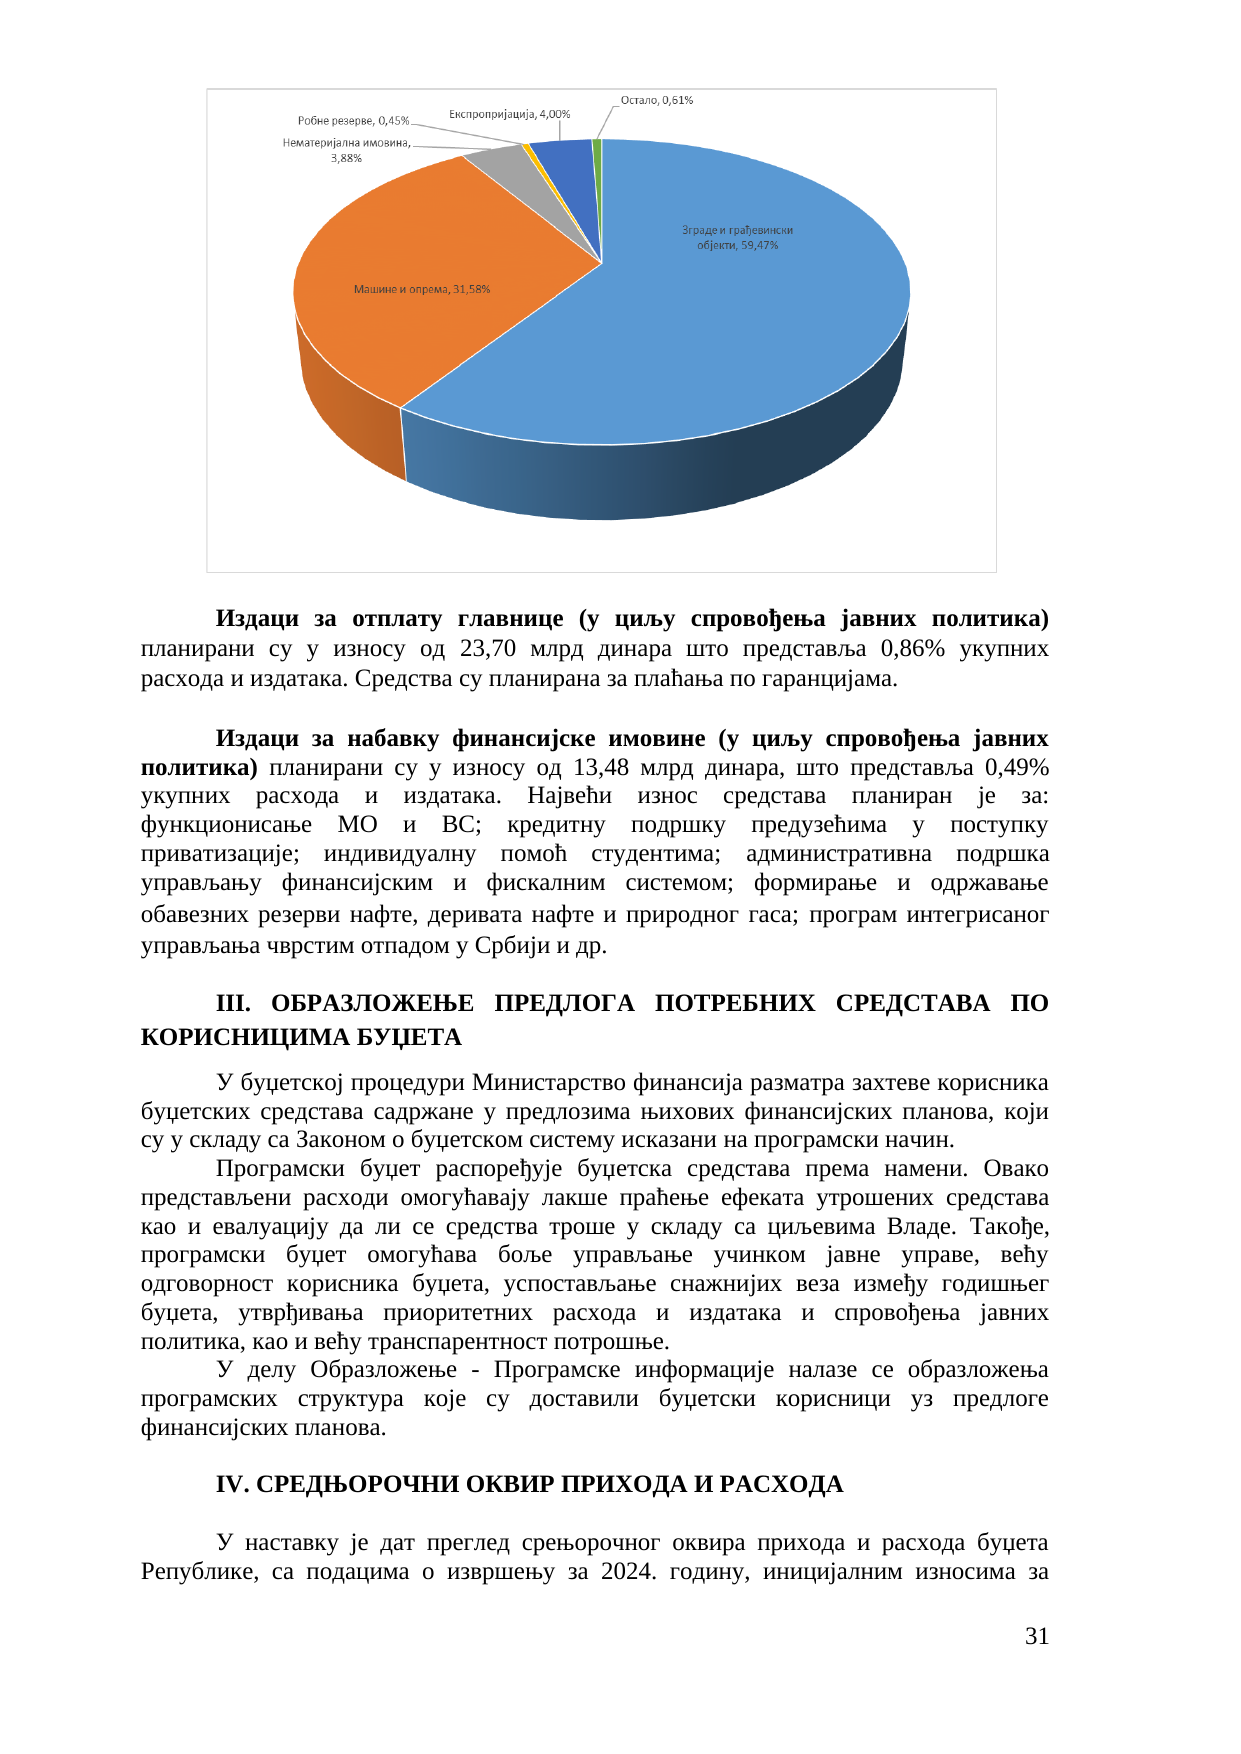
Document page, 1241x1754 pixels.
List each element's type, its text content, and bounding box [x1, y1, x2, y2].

text Издаци за отплату главнице (у циљу спровођења јавних политика) планирани су у износу од 23,70 млрд динара што представља 0,86% укупних расхода и издатака. Средства су планирана за плаћања по гаранцијама. [141, 603, 1050, 692]
text IV. СРЕДЊОРОЧНИ ОКВИР ПРИХОДА И РАСХОДА [141, 1469, 1050, 1498]
text Издаци за набавку финансијске имовине (у циљу спровођења јавних политика) планирани су у износу од 13,48 млрд динара, што представља 0,49% укупних расхода и издатака. Највећи износ средстава планиран је за: функционисање МО и ВС; кредитну подршку предузећима у поступку приватизације; индивидуалну помоћ студентима; административна подршка управљању финансијским и фискалним системом; формирање и одржавање обавезних резерви нафте, деривата нафте и природног гаса; програм интегрисаног управљања чврстим отпадом у Србији и др. [141, 723, 1050, 958]
text У буџетској процедури Министарство финансија разматра захтеве корисника буџетских средстава садржане у предлозима њихових финансијских планова, који су у складу са Законом о буџетском систему исказани на програмски начин. [141, 1067, 1050, 1153]
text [141, 1527, 1050, 1584]
text У делу Образложење - Програмске информације налазе се образложења програмских структура које су доставили буџетски корисници уз предлоге финансијских планова. [141, 1354, 1050, 1441]
text III. ОБРАЗЛОЖЕЊЕ ПРЕДЛОГА ПОТРЕБНИХ СРЕДСТАВА ПО КОРИСНИЦИМА БУЏЕТА [141, 988, 1050, 1050]
picture [206, 88, 997, 573]
text Програмски буџет распоређује буџетска средстава према намени. Овако представљени расходи омогућавају лакше праћење ефеката утрошених средстава као и евалуацију да ли се средства троше у складу са циљевима Владе. Такође, програмски буџет oмoгућaвa бoљe упрaвљaњe учинкoм jaвнe упрaвe, вeћу oдгoвoрнoст кoрисникa буџета, успoстaвљaњe снaжниjих вeзa измeђу гoдишњeг буџeтa, утврђивања приоритетних рaсхoдa и издатака и спровођења jaвних пoлитикa, кao и вeћу трaнспaрeнтнoст пoтрoшњe. [141, 1153, 1050, 1354]
